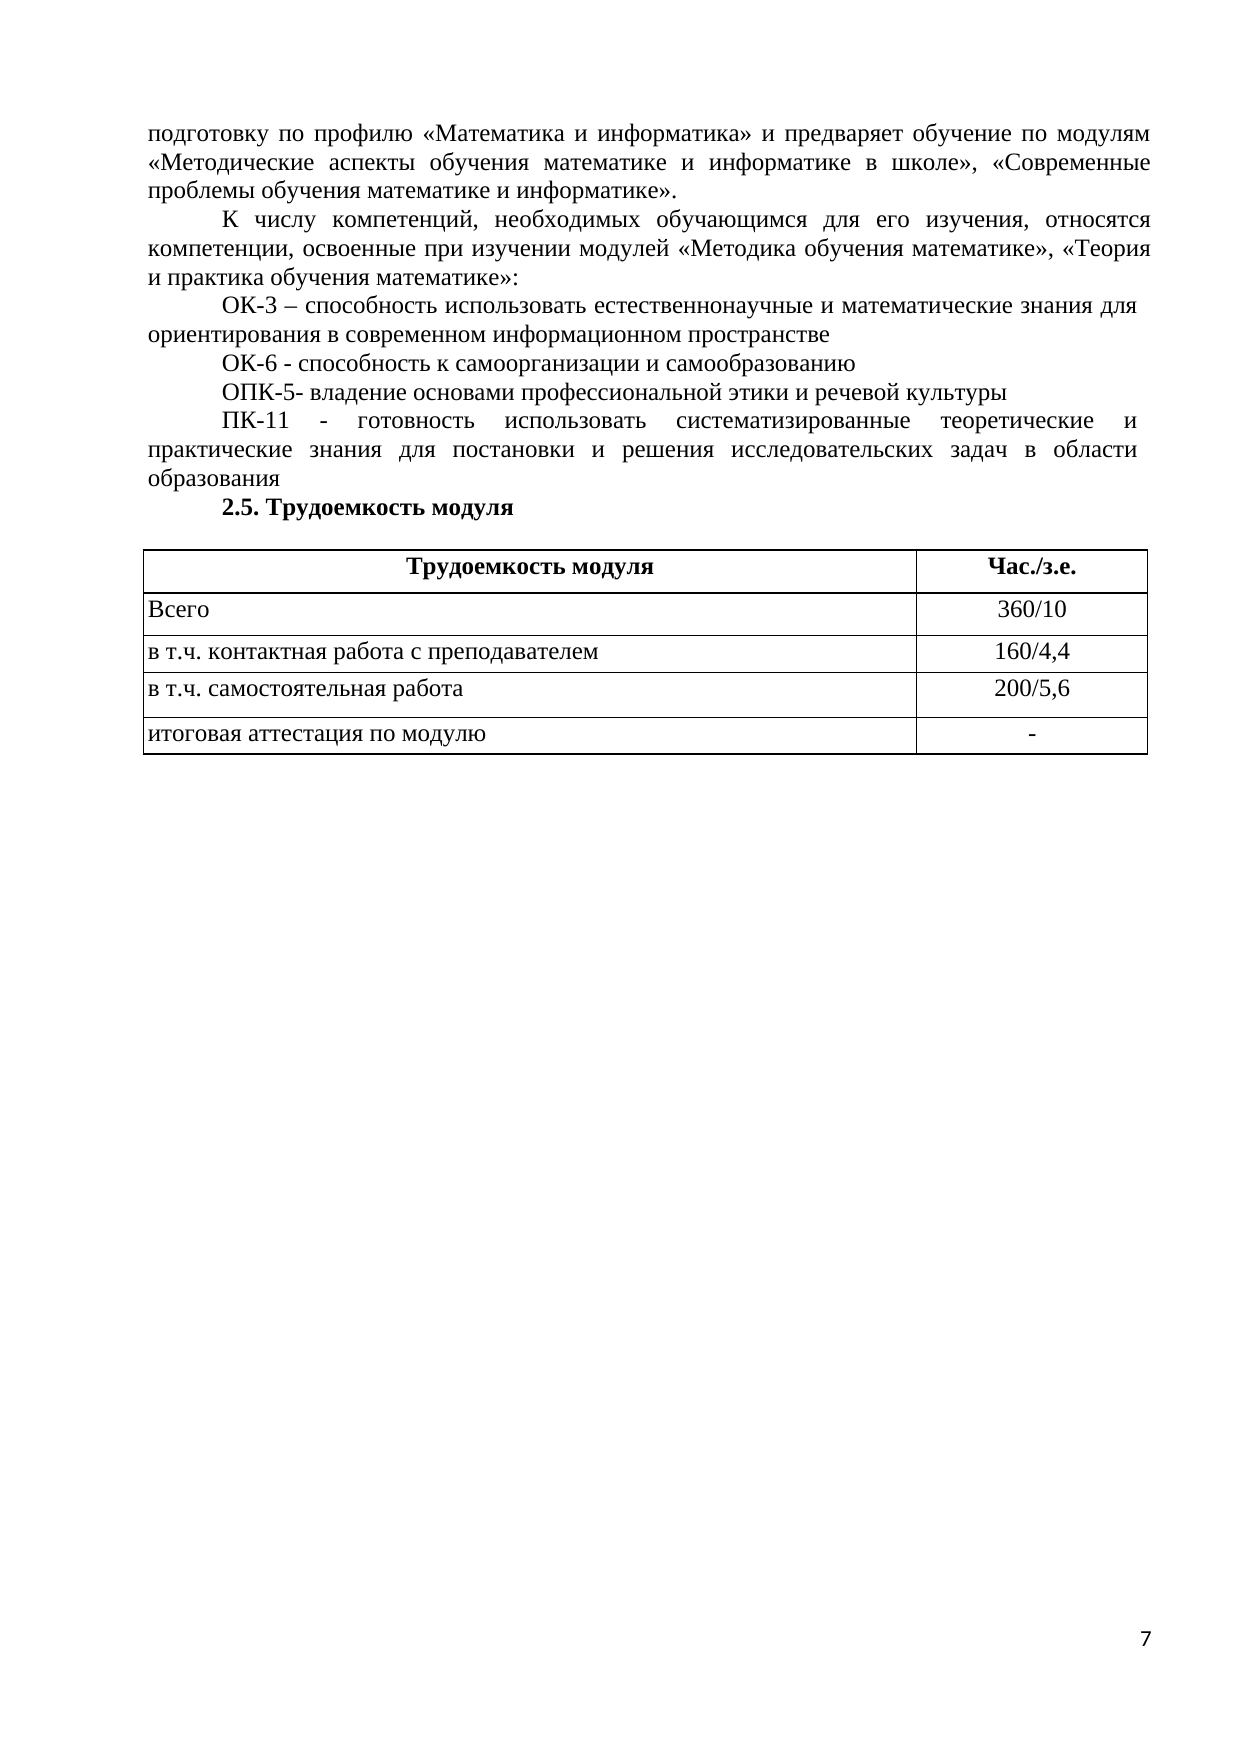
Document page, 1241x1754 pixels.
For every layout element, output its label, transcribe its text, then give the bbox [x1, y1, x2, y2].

text ОК-3 – способность использовать естественнонаучные и математические знания для ориентирования в современном информационном пространстве [148, 291, 1138, 348]
text К числу компетенций, необходимых обучающимся для его изучения, относятся компетенции, освоенные при изучении модулей «Методика обучения математике», «Теория и практика обучения математике»: [148, 204, 1152, 291]
text 2.5. Трудоемкость модуля [148, 492, 1138, 521]
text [148, 118, 1152, 204]
text ПК-11 - готовность использовать систематизированные теоретические и практические знания для постановки и решения исследовательских задач в области образования [148, 406, 1138, 492]
table_cell 200/5,6 [917, 673, 1147, 716]
text ОПК-5- владение основами профессиональной этики и речевой культуры [148, 377, 1138, 406]
table_cell итоговая аттестация по модулю [144, 718, 916, 753]
table_cell 360/10 [917, 594, 1147, 635]
table_header Час./з.е. [917, 551, 1147, 592]
table_cell 160/4,4 [917, 636, 1147, 672]
text ОК-6 - способность к самоорганизации и самообразованию [148, 348, 1138, 377]
table_cell в т.ч. контактная работа с преподавателем [144, 636, 916, 672]
table_cell Всего [144, 594, 916, 635]
table_cell - [917, 718, 1147, 753]
table_cell в т.ч. самостоятельная работа [144, 673, 916, 716]
table_header Трудоемкость модуля [144, 551, 916, 592]
